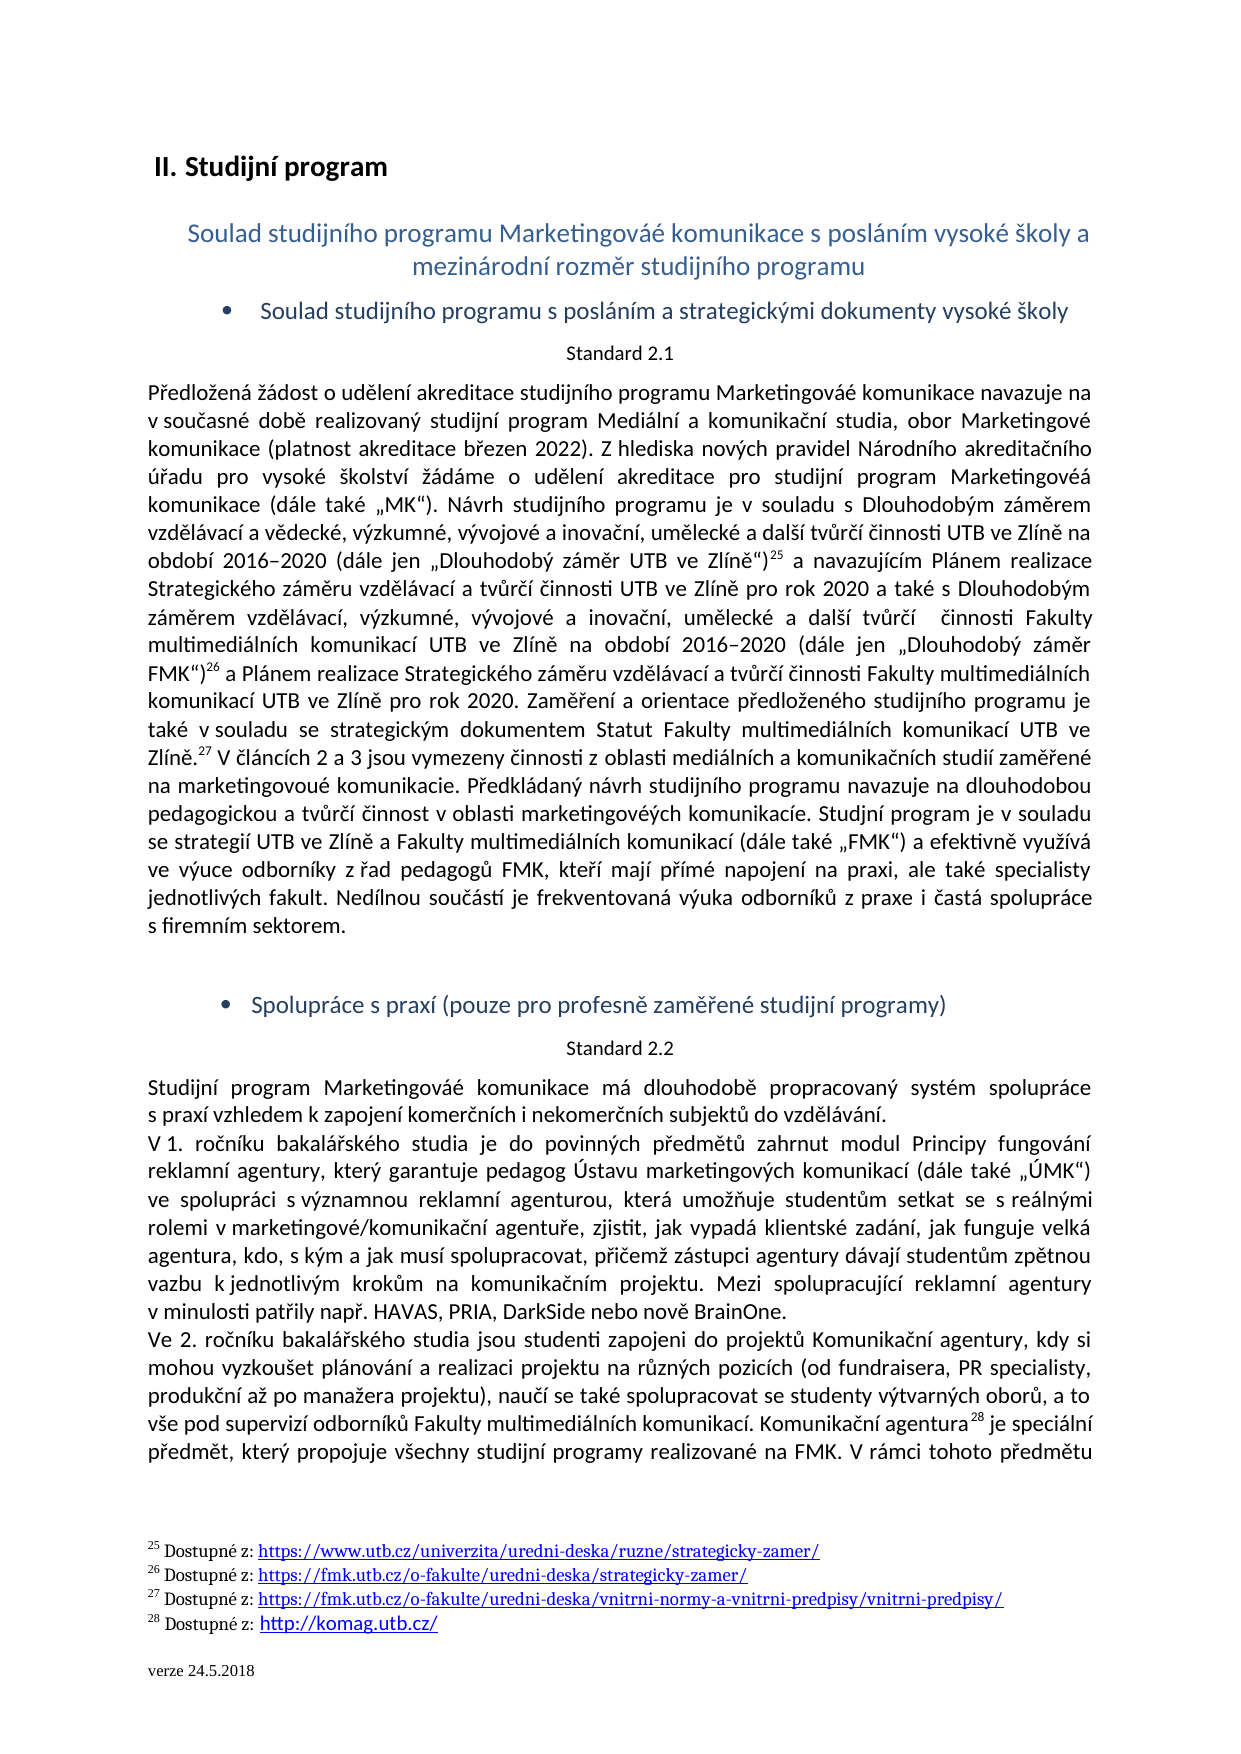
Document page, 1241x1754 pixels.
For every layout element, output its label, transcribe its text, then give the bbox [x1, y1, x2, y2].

subtitle Soulad studijního programu s posláním a strategickými dokumenty vysoké školy [223, 295, 1093, 326]
text Studijní program Marketingov komunikace má dlouhodobě propracovaný systém spolupráce s praxí vzhledem k zapojení komerčních i nekomerčních subjektů do vzdělávání. [148, 1073, 1093, 1129]
subtitle Studijní program [177, 148, 1063, 183]
text Standard 2.1 [148, 341, 1093, 366]
text Předložená žádost o udělení akreditace studijního programu Marketingov komunikace navazuje na v současné době realizovaný studijní program Mediální a komunikační studia, obor Marketingové komunikace (platnost akreditace březen 2022). Z hlediska nových pravidel Národního akreditačního úřadu pro vysoké školství žádáme o udělení akreditace pro studijní program Marketingov komunikace (dále také „MK“). Návrh studijního programu je v souladu s Dlouhodobým záměrem vzdělávací a vědecké, výzkumné, vývojové a inovační, umělecké a další tvůrčí činnosti UTB ve Zlíně na období 2016–2020 (dále jen „Dlouhodobý záměr UTB ve Zlíně“) a navazujícím Plánem realizace Strategického záměru vzdělávací a tvůrčí činnosti UTB ve Zlíně pro rok 2020 a také s Dlouhodobým záměrem vzdělávací, výzkumné, vývojové a inovační, umělecké a další tvůrčí činnosti Fakulty multimediálních komunikací UTB ve Zlíně na období 2016–2020 (dále jen „Dlouhodobý záměr FMK“) a Plánem realizace Strategického záměru vzdělávací a tvůrčí činnosti Fakulty multimediálních komunikací UTB ve Zlíně pro rok 2020. Zaměření a orientace předloženého studijního programu je také v souladu se strategickým dokumentem Statut Fakulty multimediálních komunikací UTB ve Zlíně. V článcích 2 a 3 jsou vymezeny činnosti z oblasti mediálních a komunikačních studií zaměřené na marketingov komunikac. Předkládaný návrh studijního programu navazuje na dlouhodobou pedagogickou a tvůrčí činnost v oblasti marketingov komunikac. Studjní program je v souladu se strategií UTB ve Zlíně a Fakulty multimediálních komunikací (dále také „FMK“) a efektivně využívá ve výuce odborníky z řad pedagogů FMK, kteří mají přímé napojení na praxi, ale také specialisty jednotlivých fakult. Nedílnou součástí je frekventovaná výuka odborníků z praxe i častá spolupráce s firemním sektorem. [148, 378, 1093, 939]
subtitle Spolupráce s praxí (pouze pro profesně zaměřené studijní programy) [221, 989, 1093, 1020]
subtitle Soulad studijního programu Marketingov komunikace s posláním vysoké školy a mezinárodní rozměr studijního programu [185, 217, 1093, 283]
text V 1. ročníku bakalářského studia je do povinných předmětů zahrnut modul Principy fungování reklamní agentury, který garantuje pedagog Ústavu marketingových komunikací (dále také „ÚMK“) ve spolupráci s významnou reklamní agenturou, která umožňuje studentům setkat se s reálnými rolemi v marketingové/komunikační agentuře, zjistit, jak vypadá klientské zadání, jak funguje velká agentura, kdo, s kým a jak musí spolupracovat, přičemž zástupci agentury dávají studentům zpětnou vazbu k jednotlivým krokům na komunikačním projektu. Mezi spolupracující reklamní agentury v minulosti patřily např. HAVAS, PRIA, DarkSide nebo nově BrainOne. [148, 1129, 1093, 1325]
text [148, 1325, 1093, 1465]
text Standard 2.2 [148, 1035, 1093, 1060]
